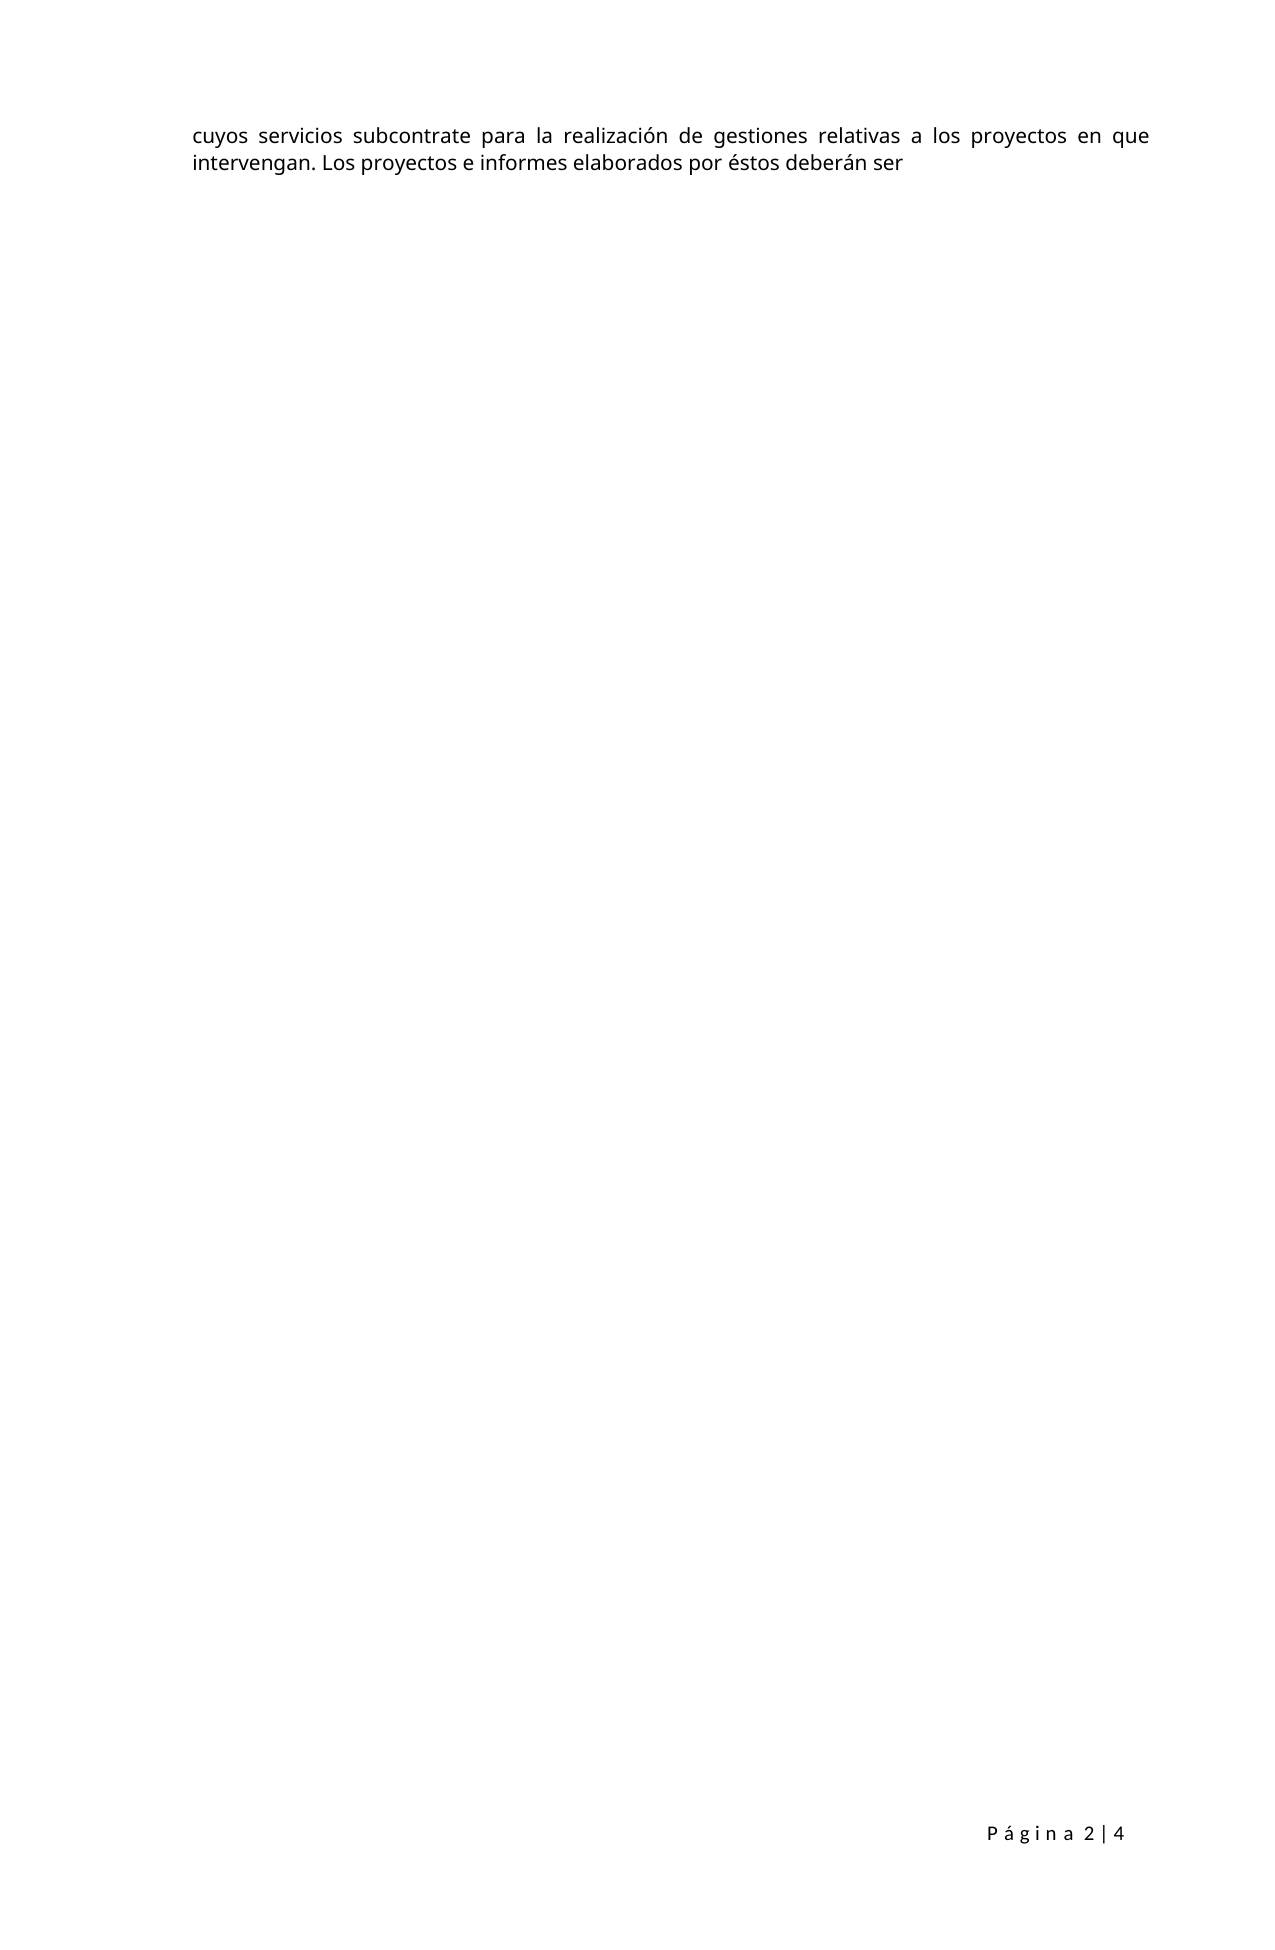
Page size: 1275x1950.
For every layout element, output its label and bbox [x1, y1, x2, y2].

list [154, 121, 1151, 177]
